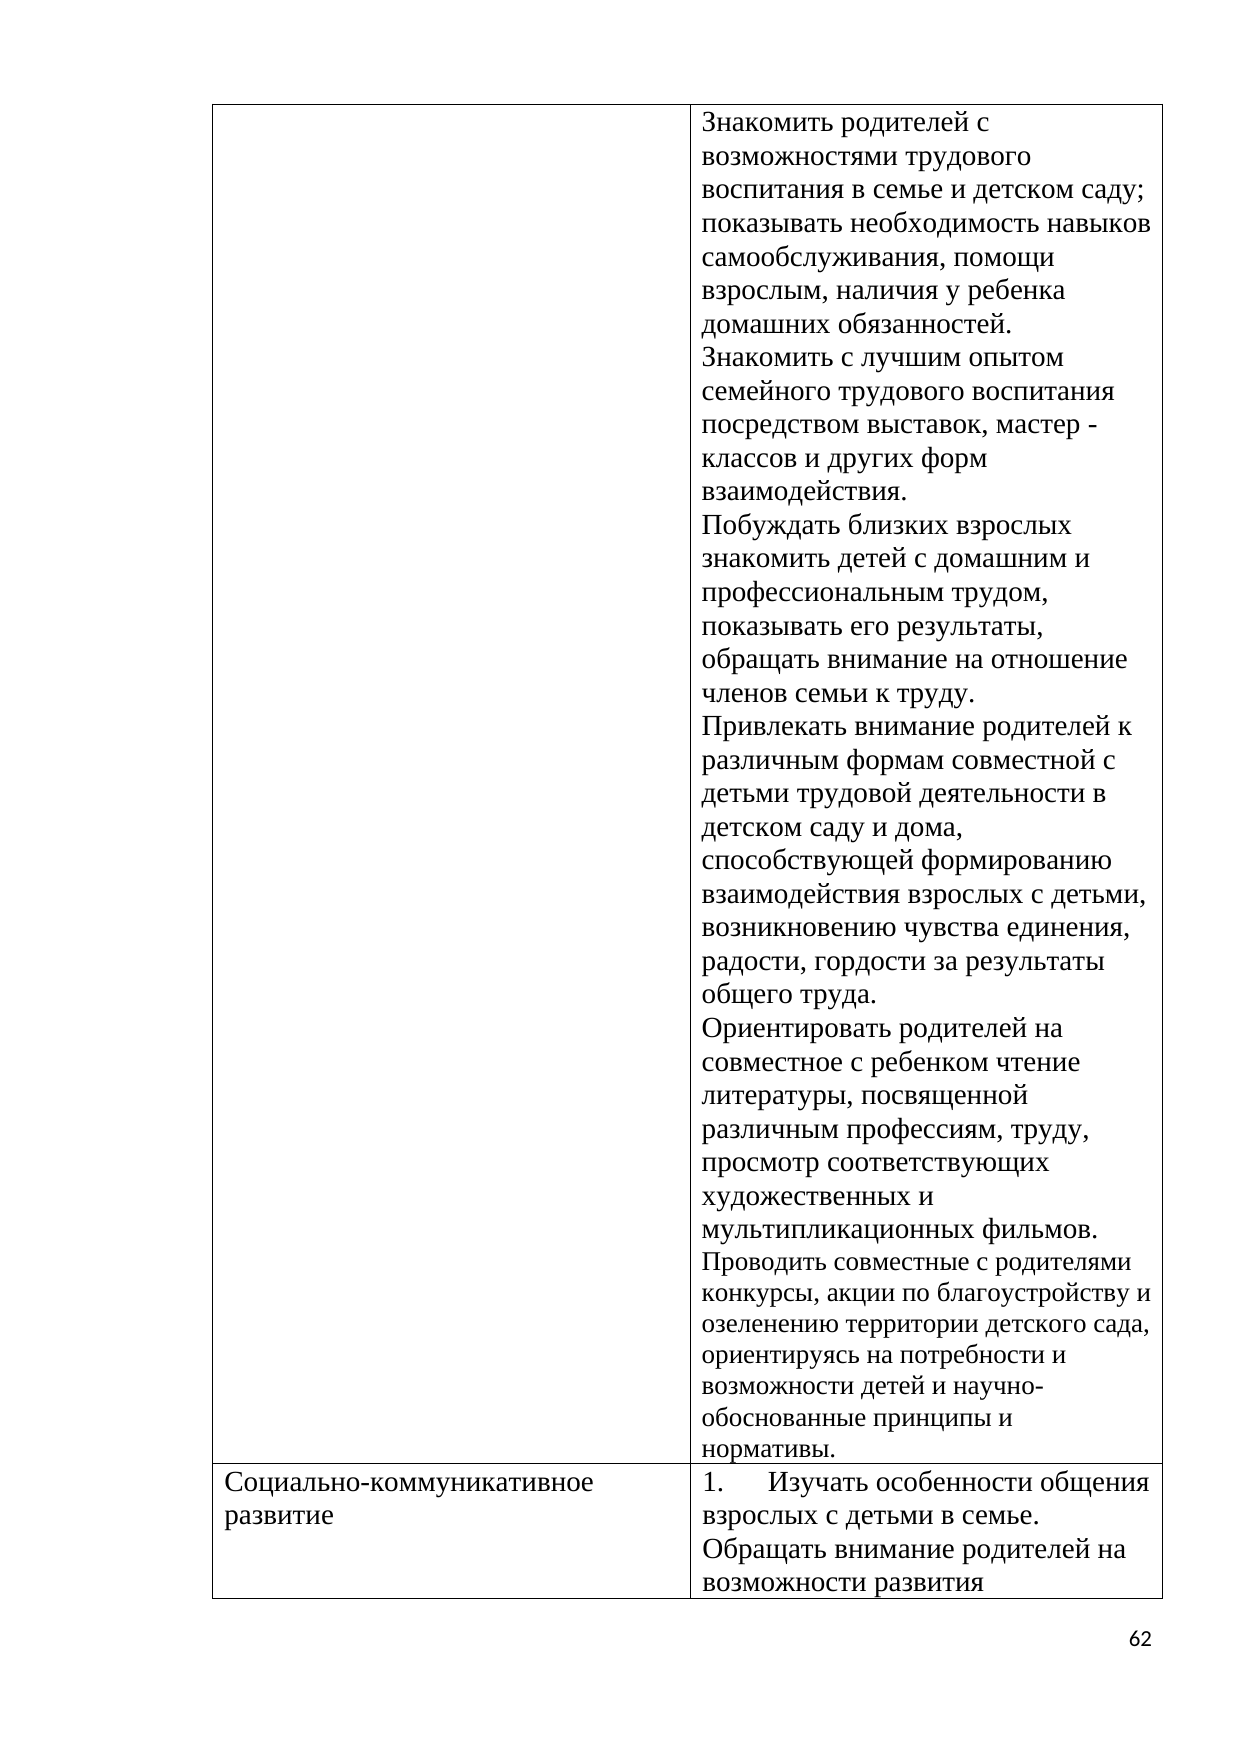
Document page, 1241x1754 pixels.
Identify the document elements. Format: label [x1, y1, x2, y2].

table_cell [213, 1464, 690, 1598]
table_cell [691, 105, 1162, 1463]
table_cell [213, 105, 690, 1463]
table_cell [691, 1464, 1162, 1598]
